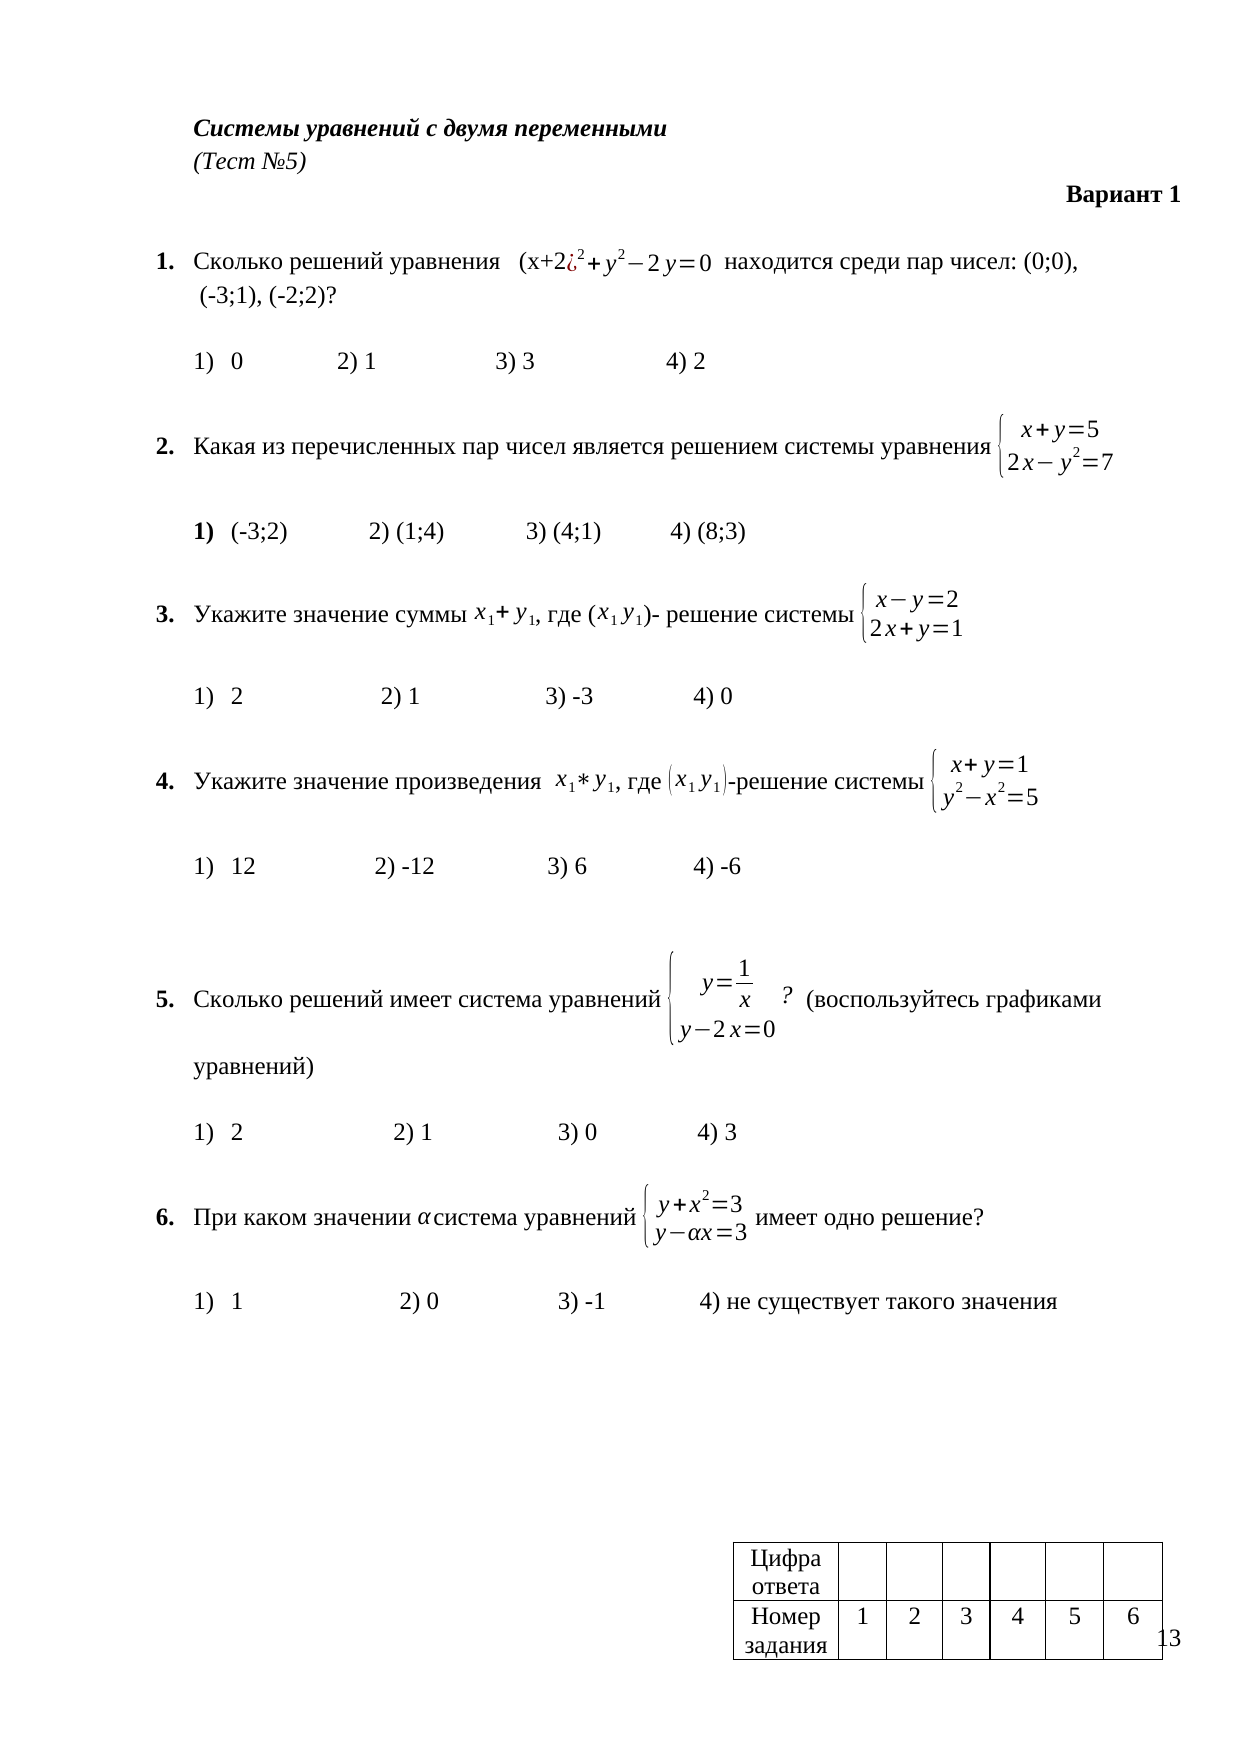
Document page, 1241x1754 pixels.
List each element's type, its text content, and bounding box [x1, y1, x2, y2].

list 12 2) -12 3) 6 4) -6 [193, 851, 1181, 880]
list Вариант 1 [193, 179, 1181, 208]
list Какая из перечисленных пар чисел является решением системы уравнения [156, 412, 1181, 479]
table_cell 3 [943, 1601, 989, 1659]
table_header [887, 1543, 942, 1600]
list Укажите значение суммы , где ()- решение системы [156, 582, 1181, 644]
list (Тест №5) [193, 146, 1181, 175]
list Сколько решений уравнения (х+2 находится среди пар чисел: (0;0), [156, 245, 1181, 276]
table_header [991, 1543, 1045, 1600]
table_cell Номер задания [734, 1601, 838, 1659]
list (-3;1), (-2;2)? [193, 280, 1181, 309]
list 1 2) 0 3) -1 4) не существует такого значения [193, 1286, 1181, 1315]
table_cell 2 [887, 1601, 942, 1659]
list При каком значении система уравнений имеет одно решение? [156, 1183, 1181, 1249]
table_cell 1 [839, 1601, 886, 1659]
table_cell 4 [991, 1601, 1045, 1659]
table_cell 6 [1104, 1601, 1162, 1659]
list Сколько решений имеет система уравнений (воспользуйтесь графиками уравнений) [156, 950, 1181, 1080]
list (-3;2) 2) (1;4) 3) (4;1) 4) (8;3) [193, 516, 1181, 545]
table_header [1046, 1543, 1103, 1600]
table_header [839, 1543, 886, 1600]
list Укажите значение произведения , где -решение системы [156, 747, 1181, 814]
list Системы уравнений с двумя переменными [193, 113, 1181, 142]
list 0 2) 1 3) 3 4) 2 [193, 346, 1181, 375]
table_header [943, 1543, 989, 1600]
table_cell 5 [1046, 1601, 1103, 1659]
list 2 2) 1 3) 0 4) 3 [193, 1117, 1181, 1146]
list 2 2) 1 3) -3 4) 0 [193, 681, 1181, 710]
table_header [1104, 1543, 1162, 1600]
table_header Цифра ответа [734, 1543, 838, 1600]
